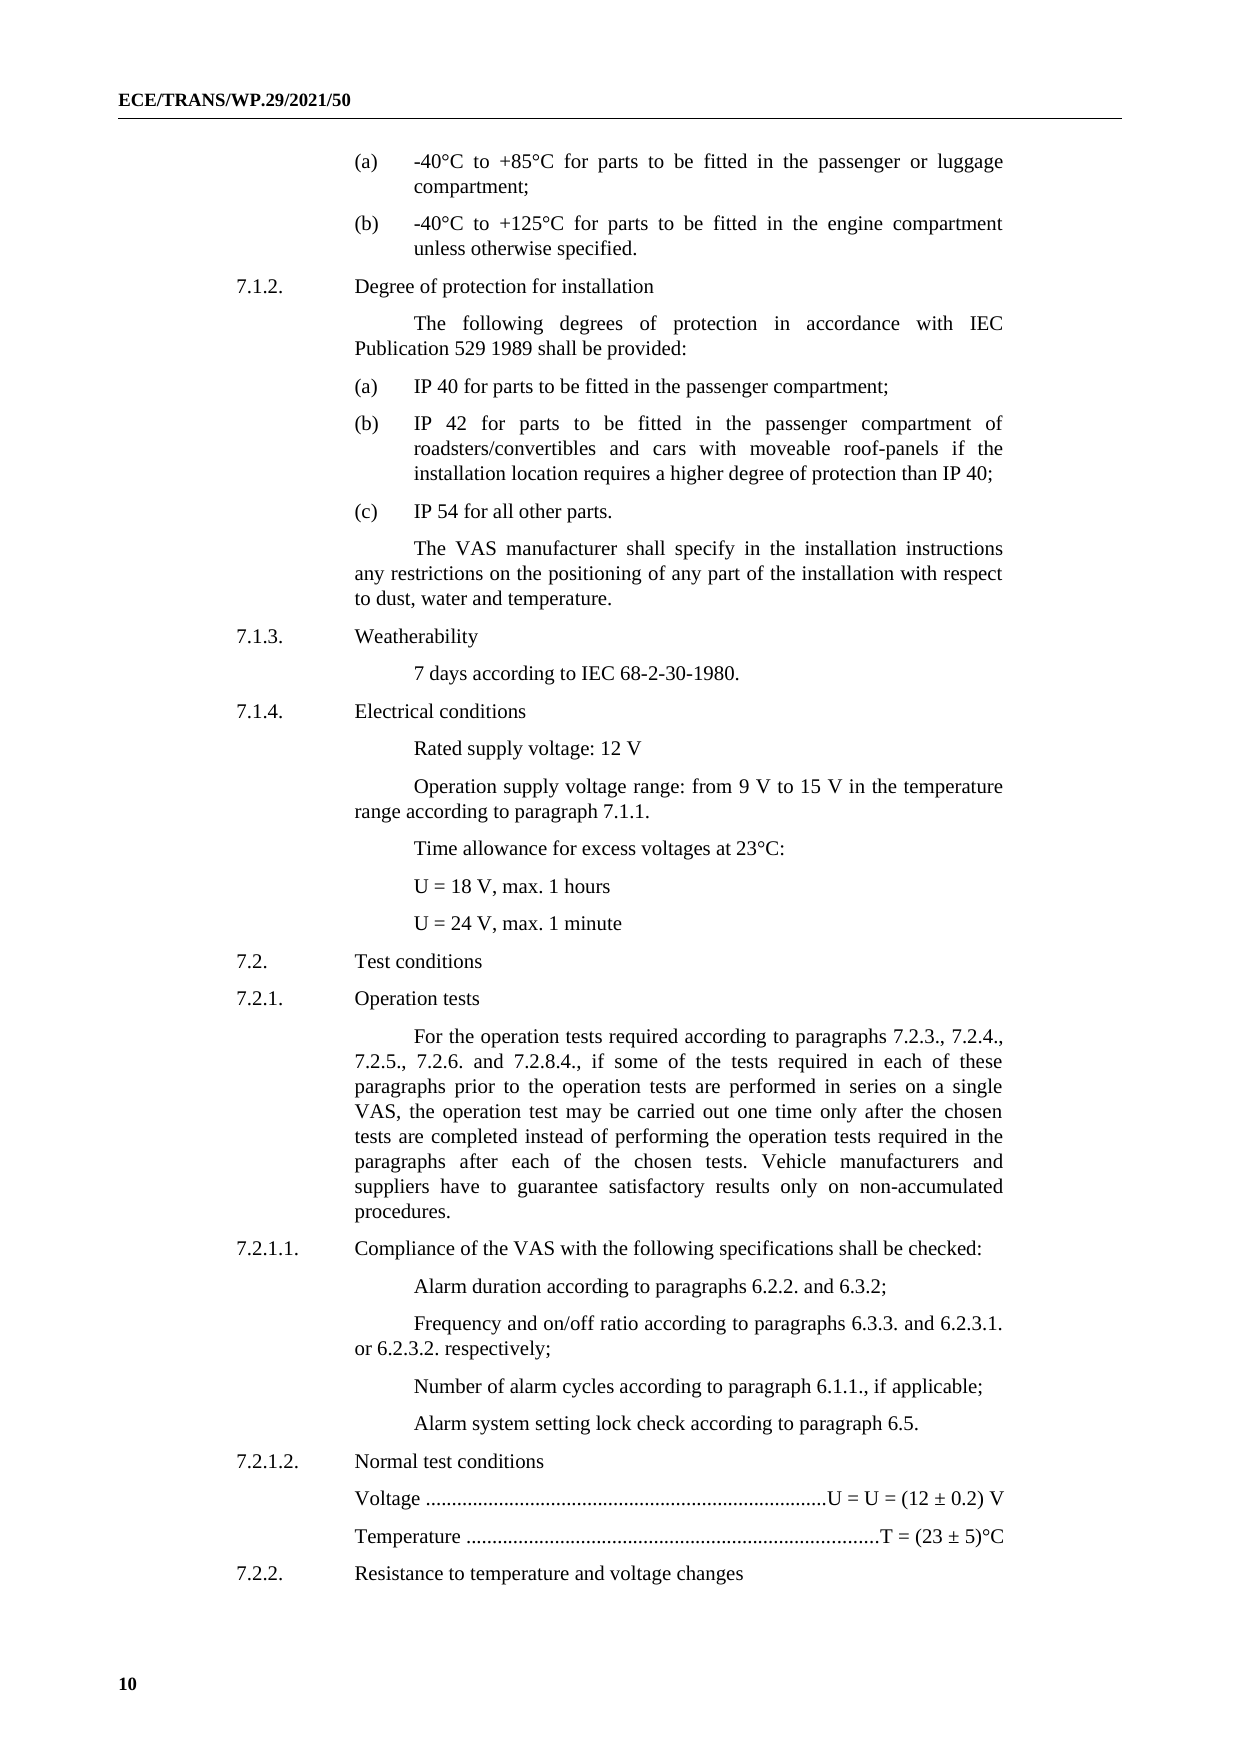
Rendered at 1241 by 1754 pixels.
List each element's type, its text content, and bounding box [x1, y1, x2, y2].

text (b) -40°C to +125°C for parts to be fitted in the engine compartment unless otherwise specified. [354, 210, 1004, 260]
text U = 24 V, max. 1 minute [354, 910, 1004, 935]
text 7.2.1.2. Normal test conditions [236, 1448, 1004, 1473]
text (a) -40°C to +85°C for parts to be fitted in the passenger or luggage compartment; [354, 148, 1004, 198]
text 7.1.4. Electrical conditions [236, 698, 1004, 723]
text For the operation tests required according to paragraphs 7.2.3., 7.2.4., 7.2.5., 7.2.6. and 7.2.8.4., if some of the tests required in each of these paragraphs prior to the operation tests are performed in series on a single VAS, the operation test may be carried out one time only after the chosen tests are completed instead of performing the operation tests required in the paragraphs after each of the chosen tests. Vehicle manufacturers and suppliers have to guarantee satisfactory results only on non-accumulated procedures. [354, 1023, 1004, 1223]
text 7.2.2. Resistance to temperature and voltage changes [236, 1560, 1004, 1585]
text The VAS manufacturer shall specify in the installation instructions any restrictions on the positioning of any part of the installation with respect to dust, water and temperature. [354, 535, 1004, 610]
text The following degrees of protection in accordance with IEC Publication 529 1989 shall be provided: [354, 310, 1004, 360]
text U = 18 V, max. 1 hours [354, 873, 1004, 898]
text 7.1.3. Weatherability [236, 623, 1004, 648]
text Alarm duration according to paragraphs 6.2.2. and 6.3.2; [354, 1273, 1004, 1298]
text 7.2. Test conditions [236, 948, 1004, 973]
text (c) IP 54 for all other parts. [354, 498, 1004, 523]
text Number of alarm cycles according to paragraph 6.1.1., if applicable; [354, 1373, 1004, 1398]
text Alarm system setting lock check according to paragraph 6.5. [354, 1410, 1004, 1435]
text 7.2.1.1. Compliance of the VAS with the following specifications shall be checked: [236, 1235, 1004, 1260]
text 7 days according to IEC 68-2-30-1980. [354, 660, 1004, 685]
text Voltage U = U = (12 ± 0.2) V [236, 1485, 1004, 1510]
text Operation supply voltage range: from 9 V to 15 V in the temperature range according to paragraph 7.1.1. [354, 773, 1004, 823]
text 7.1.2. Degree of protection for installation [236, 273, 1004, 298]
text Time allowance for excess voltages at 23°C: [354, 835, 1004, 860]
text 7.2.1. Operation tests [236, 985, 1004, 1010]
text Temperature T = (23 ± 5)°C [236, 1523, 1004, 1548]
text Frequency and on/off ratio according to paragraphs 6.3.3. and 6.2.3.1. or 6.2.3.2. respectively; [354, 1310, 1004, 1360]
text (a) IP 40 for parts to be fitted in the passenger compartment; [354, 373, 1004, 398]
text Rated supply voltage: 12 V [354, 735, 1004, 760]
text (b) IP 42 for parts to be fitted in the passenger compartment of roadsters/convertibles and cars with moveable roof-panels if the installation location requires a higher degree of protection than IP 40; [354, 410, 1004, 485]
